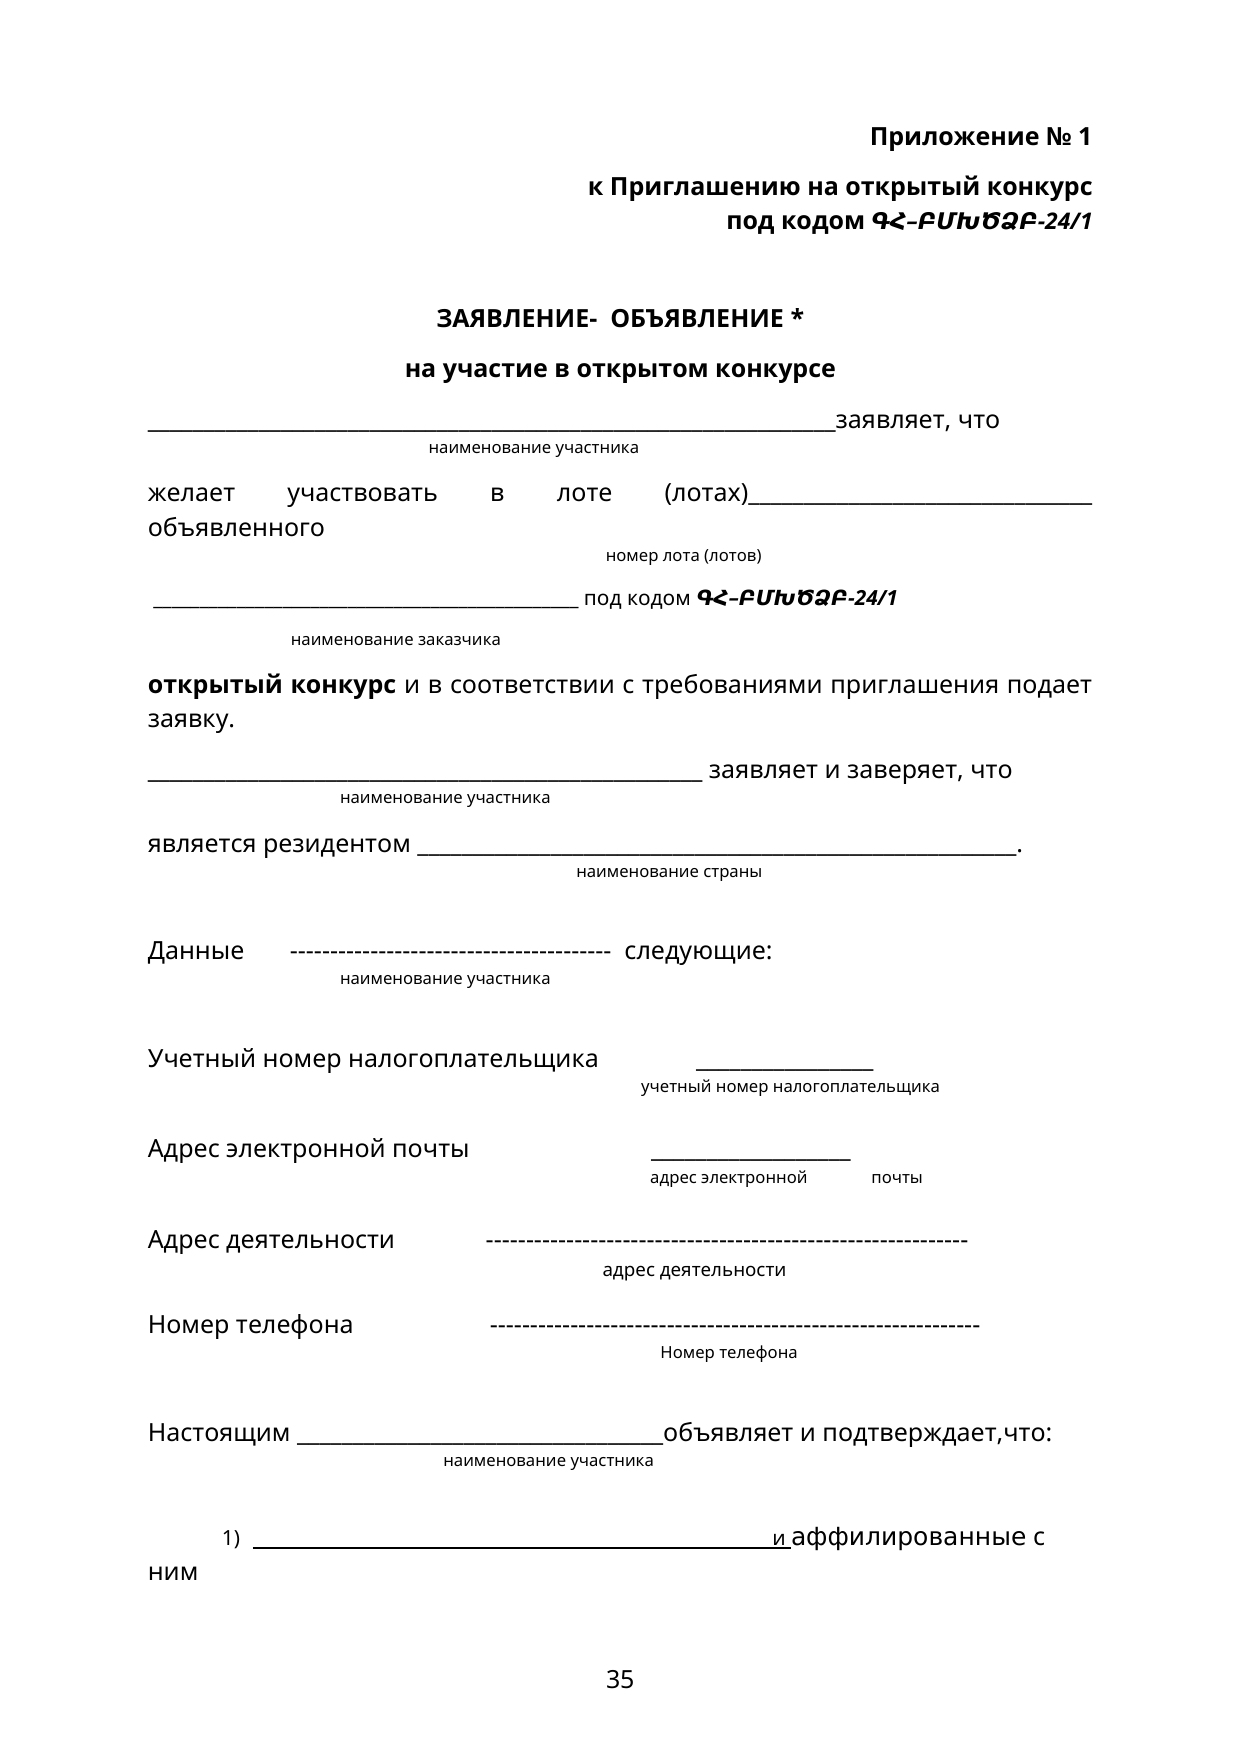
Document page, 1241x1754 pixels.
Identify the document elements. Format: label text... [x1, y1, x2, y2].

text наименование участника [428, 436, 1092, 458]
subtitle на участие в открытом конкурсе [148, 351, 1092, 385]
text наименование участника [443, 1449, 1092, 1471]
text номер лота (лотов) [606, 543, 1092, 566]
text адрес электронной почты [502, 1165, 1092, 1188]
text Адрес деятельности ------------------------------------------------------------ [148, 1222, 1092, 1256]
text наименование заказчика [148, 628, 1092, 650]
text Приложение № 1 [148, 118, 1092, 152]
text 1) и аффилированные с ним [148, 1519, 1092, 1587]
text Настоящим _________________________________объявляет и подтверждает,что: [148, 1414, 1092, 1449]
text наименование страны [576, 859, 1092, 882]
text является резидентом ______________________________________________________. [148, 825, 1092, 859]
text адрес деятельности [148, 1256, 1092, 1282]
text ______________________________________________________________заявляет, что [148, 402, 1092, 436]
text к Приглашению на открытый конкурс под кодом ԳՀ–ԲՄԽԾՁԲ-24/1 [148, 169, 1092, 237]
text наименование участника [340, 967, 1092, 989]
text Данные ---------------------------------------- следующие: [148, 933, 1092, 967]
text Учетный номер налогоплательщика ________________ [148, 1040, 1092, 1074]
text Номер телефона [517, 1341, 1092, 1364]
text Адрес электронной почты __________________ [148, 1131, 1092, 1165]
text открытый конкурс и в соответствии с требованиями приглашения подает заявку. [148, 667, 1092, 735]
text ______________________________________________ под кодом ԳՀ–ԲՄԽԾՁԲ-24/1 [148, 583, 1092, 611]
text учетный номер налогоплательщика [576, 1074, 1092, 1097]
text ЗАЯВЛЕНИЕ- ОБЪЯВЛЕНИЕ * [148, 300, 1092, 334]
text __________________________________________________ заявляет и заверяет, что [148, 752, 1092, 786]
text желает участвовать в лоте (лотах)_______________________________ объявленного [148, 475, 1092, 543]
text Номер телефона ------------------------------------------------------------- [148, 1307, 1092, 1341]
text наименование участника [340, 786, 1092, 809]
